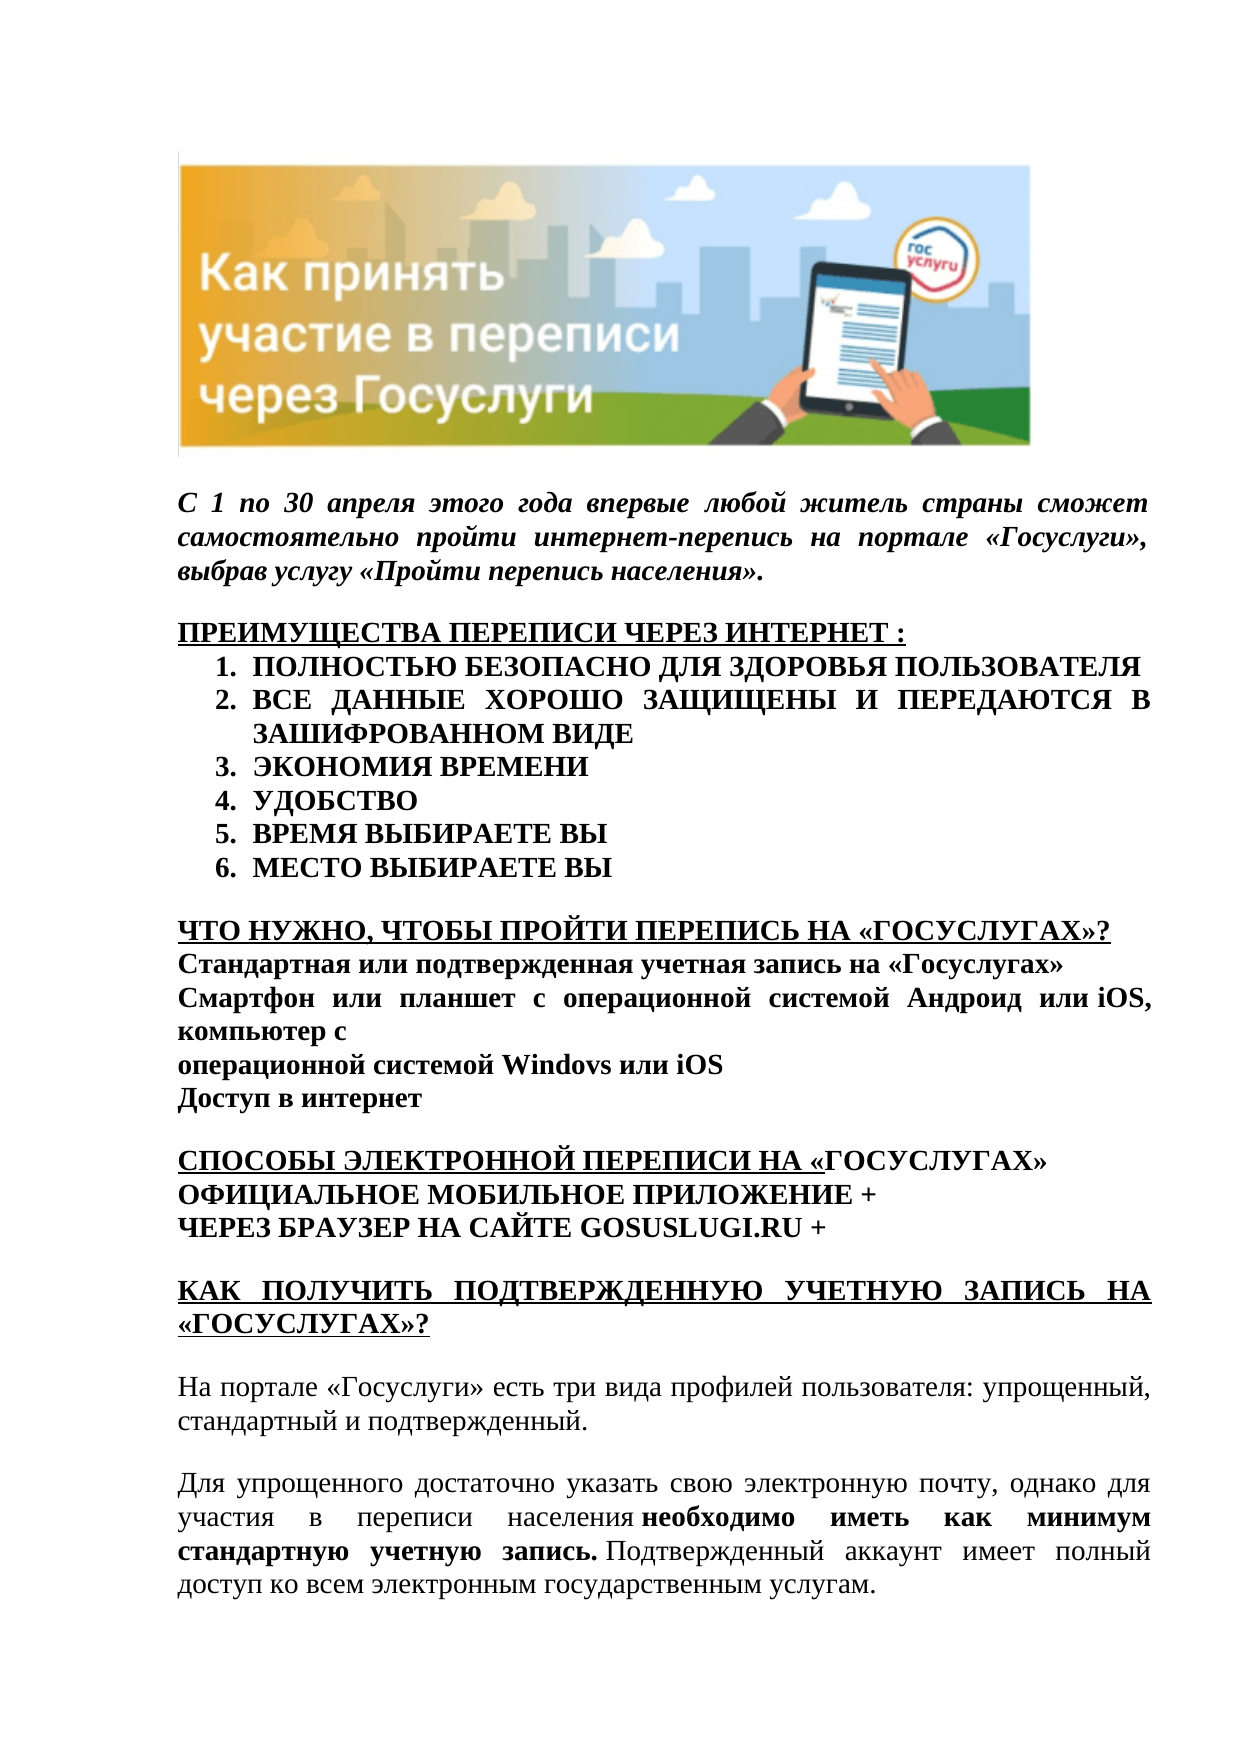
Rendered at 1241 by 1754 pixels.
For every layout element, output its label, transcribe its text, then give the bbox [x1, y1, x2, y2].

list ПОЛНОСТЬЮ БЕЗОПАСНО ДЛЯ ЗДОРОВЬЯ ПОЛЬЗОВАТЕЛЯ [215, 649, 1152, 682]
text КАК ПОЛУЧИТЬ ПОДТВЕРЖДЕННУЮ УЧЕТНУЮ ЗАПИСЬ НА «ГОСУСЛУГАХ»? [177, 1303, 1152, 1340]
text Стандартная или подтвержденная учетная запись на «Госуслугах» [177, 946, 1152, 980]
text ЧЕРЕЗ БРАУЗЕР НА САЙТЕ GOSUSLUGI.RU + [177, 1210, 1152, 1244]
list ВРЕМЯ ВЫБИРАЕТЕ ВЫ [215, 817, 1152, 850]
list ВСЕ ДАННЫЕ ХОРОШО ЗАЩИЩЕНЫ И ПЕРЕДАЮТСЯ В ЗАШИФРОВАННОМ ВИДЕ [215, 682, 1152, 749]
text С 1 по 30 апреля этого года впервые любой житель страны сможет самостоятельно пройти интернет-перепись на портале «Госуслуги», выбрав услугу «Пройти перепись населения». [177, 486, 1152, 586]
list МЕСТО ВЫБИРАЕТЕ ВЫ [215, 850, 1152, 884]
text Для упрощенного достаточно указать свою электронную почту, однако для участия в переписи населения необходимо иметь как минимум стандартную учетную запись. Подтвержденный аккаунт имеет полный доступ ко всем электронным государственным услугам. [177, 1466, 1152, 1600]
list ЭКОНОМИЯ ВРЕМЕНИ [215, 749, 1152, 783]
text Смартфон или планшет с операционной системой Андроид или iOS, компьютер с [177, 980, 1152, 1047]
text На портале «Госуслуги» есть три вида профилей пользователя: упрощенный, стандартный и подтвержденный. [177, 1369, 1152, 1436]
list УДОБСТВО [215, 783, 1152, 817]
text СПОСОБЫ ЭЛЕКТРОННОЙ ПЕРЕПИСИ НА «ГОСУСЛУГАХ» [177, 1143, 1152, 1177]
text ПРЕИМУЩЕСТВА ПЕРЕПИСИ ЧЕРЕЗ ИНТЕРНЕТ : [177, 615, 1152, 649]
text ЧТО НУЖНО, ЧТОБЫ ПРОЙТИ ПЕРЕПИСЬ НА «ГОСУСЛУГАХ»? [177, 913, 1152, 946]
text КАК ПОЛУЧИТЬ ПОДТВЕРЖДЕННУЮ УЧЕТНУЮ ЗАПИСЬ НА «ГОСУСЛУГАХ»? [177, 1273, 1152, 1302]
picture [177, 151, 1037, 457]
text Доступ в интернет [177, 1081, 1152, 1114]
text ОФИЦИАЛЬНОЕ МОБИЛЬНОЕ ПРИЛОЖЕНИЕ + [177, 1177, 1152, 1210]
text операционной системой Windovs или iOS [177, 1047, 1152, 1081]
